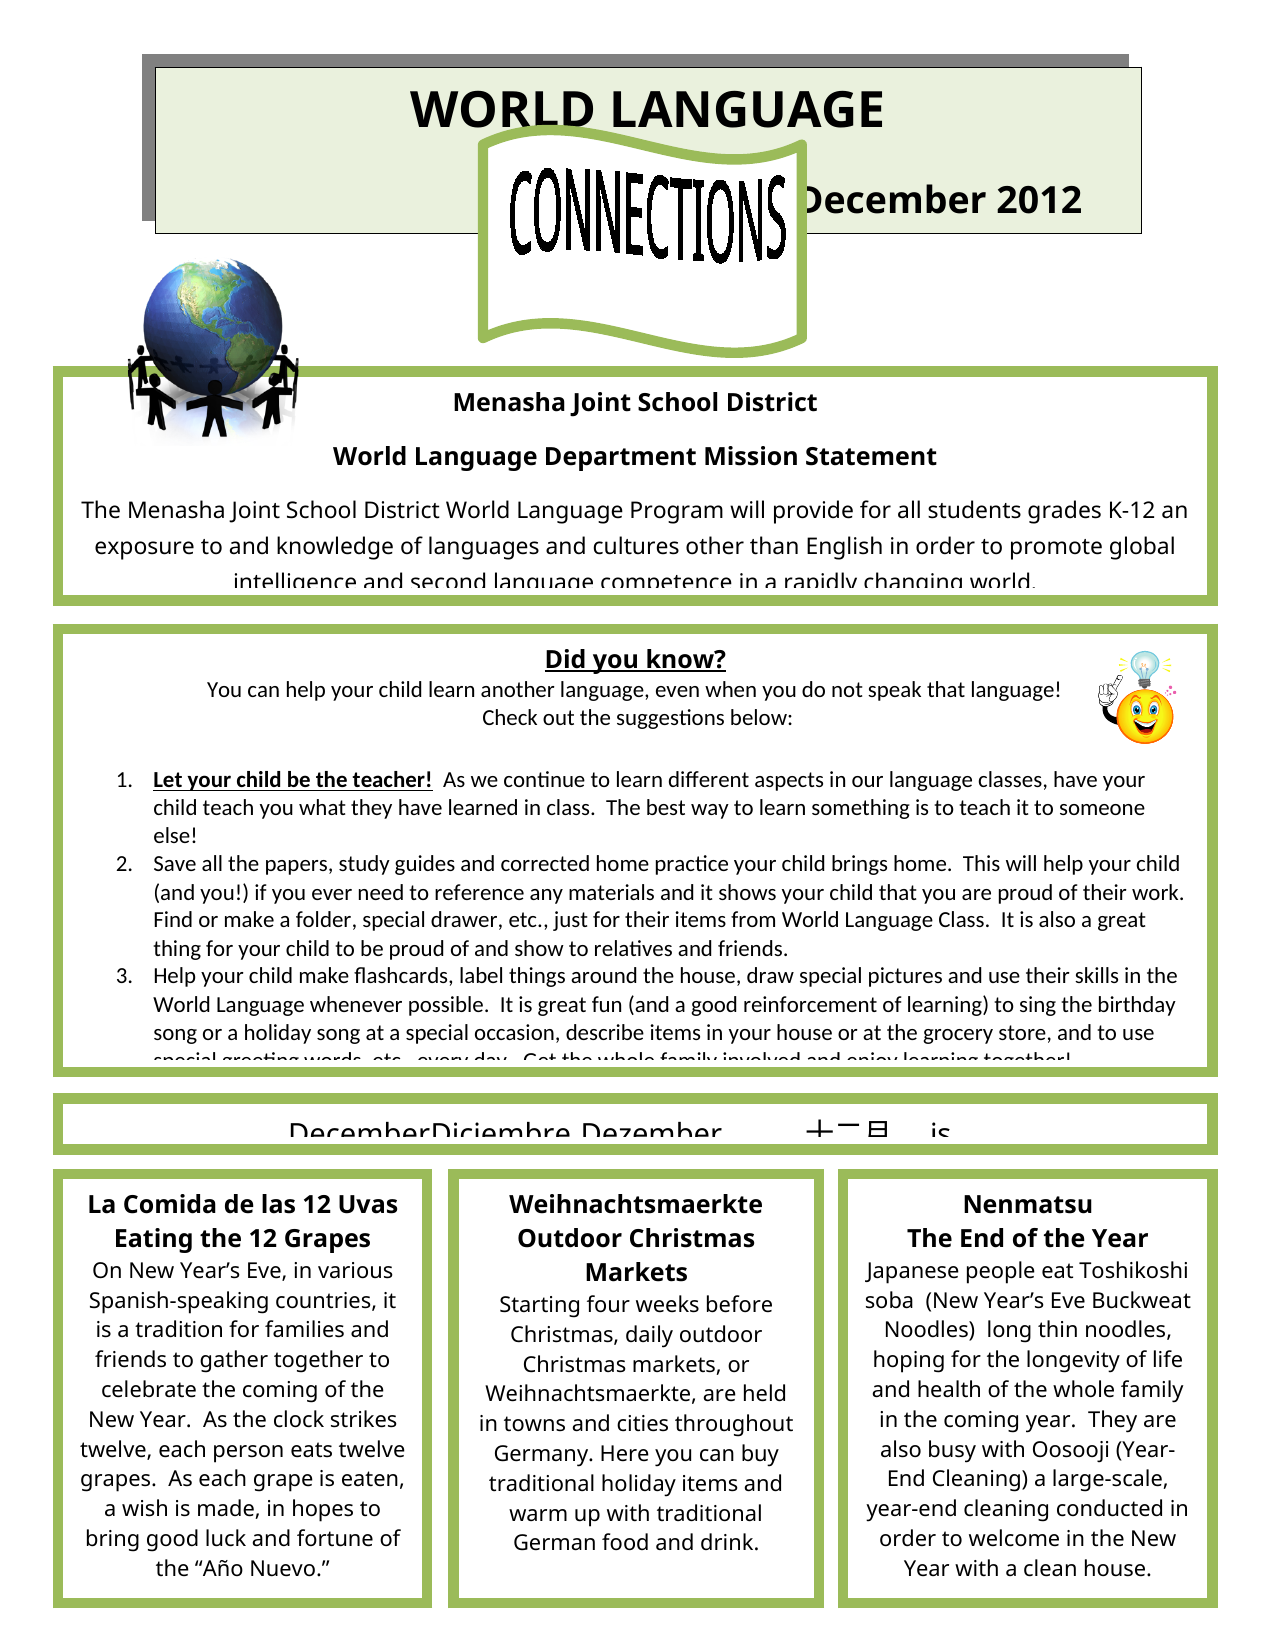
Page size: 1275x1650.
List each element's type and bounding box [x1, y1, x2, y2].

picture [127, 257, 299, 446]
